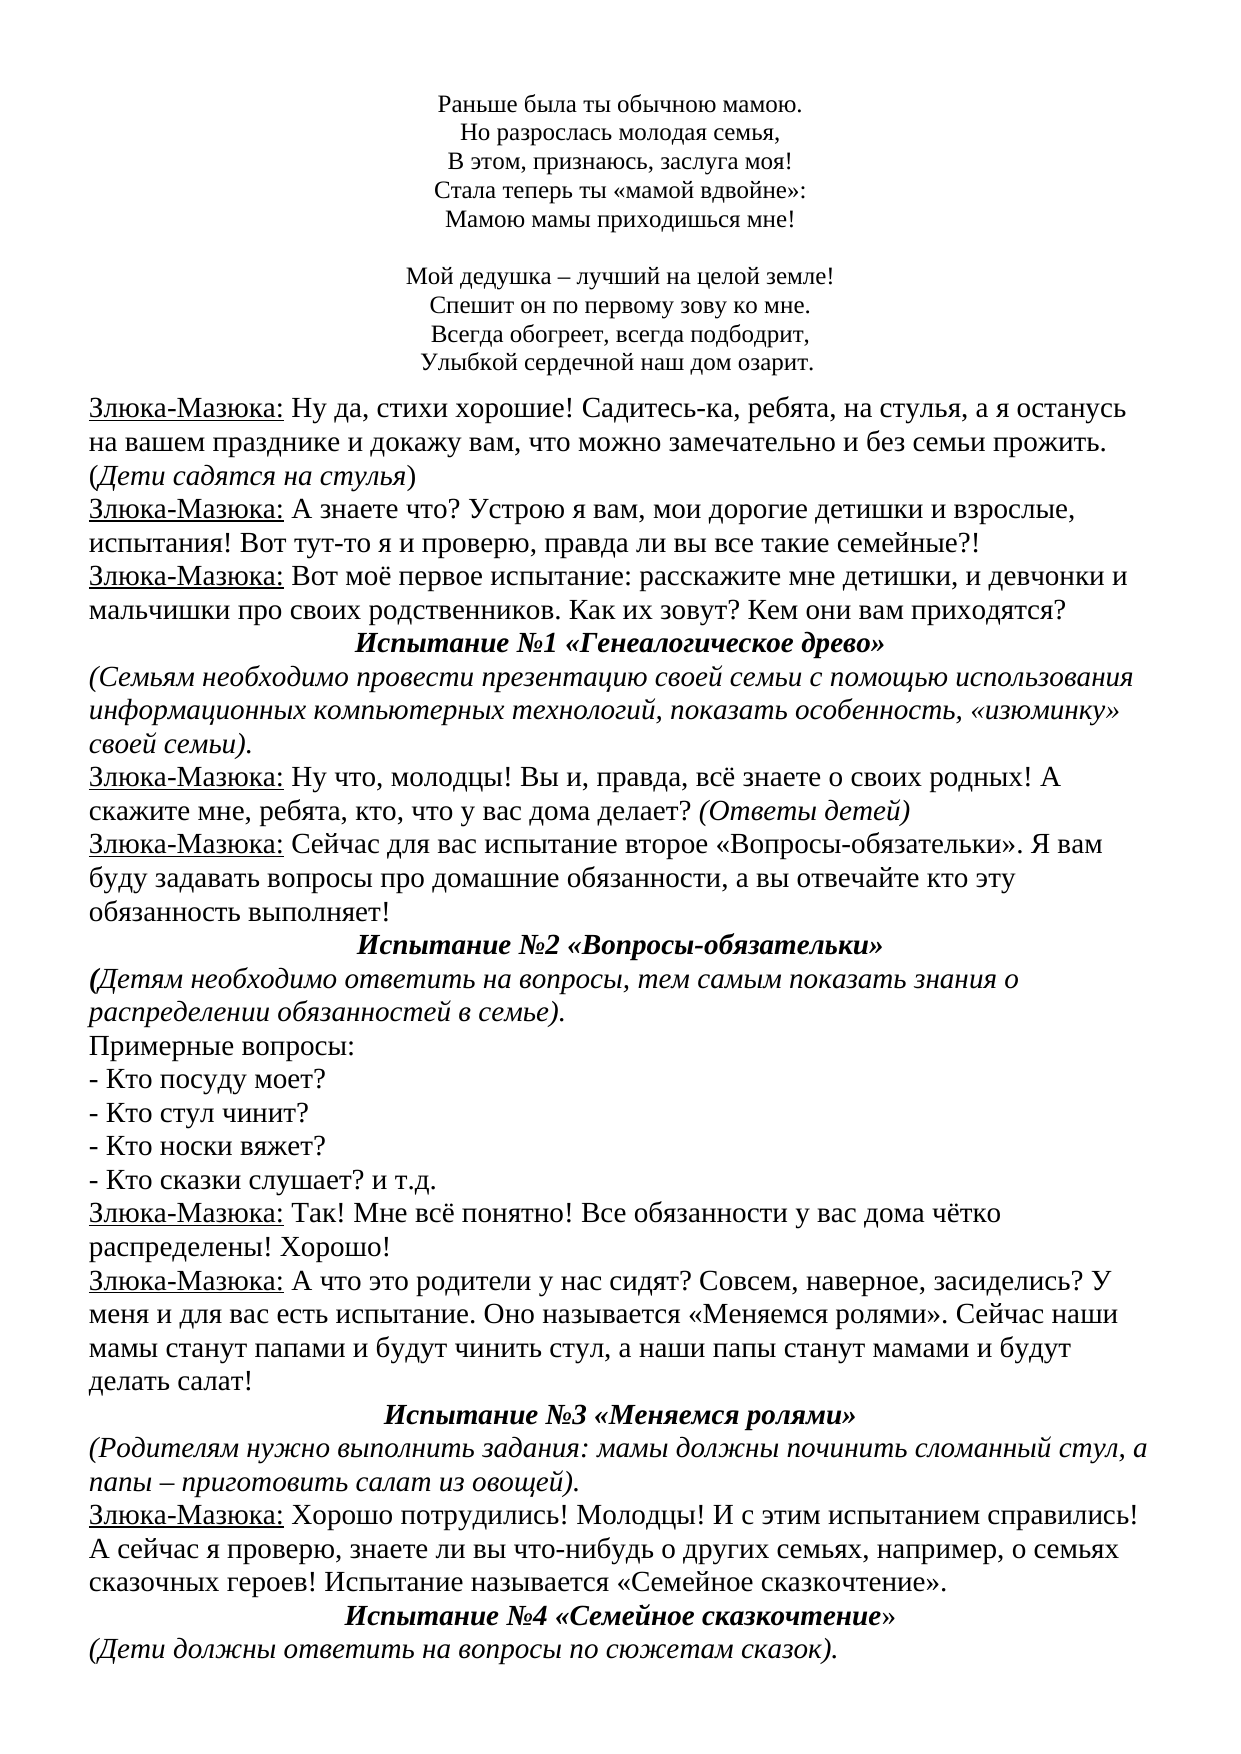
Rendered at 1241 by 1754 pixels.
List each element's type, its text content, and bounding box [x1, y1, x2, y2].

text - Кто стул чинит? [89, 1095, 1152, 1128]
text Испытание №1 «Генеалогическое древо» [89, 625, 1152, 659]
text (Родителям нужно выполнить задания: мамы должны починить сломанный стул, а папы – приготовить салат из овощей). [89, 1430, 1152, 1497]
text В этом, признаюсь, заслуга моя! [89, 146, 1152, 175]
text Злюка-Мазюка: А что это родители у нас сидят? Совсем, наверное, засиделись? У меня и для вас есть испытание. Оно называется «Меняемся ролями». Сейчас наши мамы станут папами и будут чинить стул, а наши папы станут мамами и будут делать салат! [89, 1263, 1152, 1397]
text Злюка-Мазюка: Ну да, стихи хорошие! Садитесь-ка, ребята, на стулья, а я останусь на вашем празднике и докажу вам, что можно замечательно и без семьи прожить. (Дети садятся на стулья) [89, 391, 1152, 491]
text Мой дедушка – лучший на целой земле! [89, 261, 1152, 290]
text Злюка-Мазюка: Так! Мне всё понятно! Все обязанности у вас дома чётко распределены! Хорошо! [89, 1196, 1152, 1263]
text - Кто сказки слушает? и т.д. [89, 1162, 1152, 1196]
text Испытание №3 «Меняемся ролями» [89, 1397, 1152, 1430]
text Спешит он по первому зову ко мне. [89, 290, 1152, 319]
text Злюка-Мазюка: А знаете что? Устрою я вам, мои дорогие детишки и взрослые, испытания! Вот тут-то я и проверю, правда ли вы все такие семейные?! [89, 491, 1152, 558]
text Испытание №2 «Вопросы-обязательки» [89, 927, 1152, 961]
text (Семьям необходимо провести презентацию своей семьи с помощью использования информационных компьютерных технологий, показать особенность, «изюминку» своей семьи). [89, 659, 1152, 759]
text Примерные вопросы: [89, 1028, 1152, 1061]
text (Детям необходимо ответить на вопросы, тем самым показать знания о распределении обязанностей в семье). [89, 961, 1152, 1028]
text Злюка-Мазюка: Вот моё первое испытание: расскажите мне детишки, и девчонки и мальчишки про своих родственников. Как их зовут? Кем они вам приходятся? [89, 558, 1152, 625]
text Злюка-Мазюка: Хорошо потрудились! Молодцы! И с этим испытанием справились! А сейчас я проверю, знаете ли вы что-нибудь о других семьях, например, о семьях сказочных героев! Испытание называется «Семейное сказкочтение». [89, 1497, 1152, 1598]
text - Кто посуду моет? [89, 1061, 1152, 1095]
text Всегда обогреет, всегда подбодрит, [89, 319, 1152, 347]
text Но разрослась молодая семья, [89, 117, 1152, 146]
text Злюка-Мазюка: Ну что, молодцы! Вы и, правда, всё знаете о своих родных! А скажите мне, ребята, кто, что у вас дома делает? (Ответы детей) [89, 759, 1152, 827]
text - Кто носки вяжет? [89, 1128, 1152, 1162]
text Мамою мамы приходишься мне! [89, 204, 1152, 232]
text Раньше была ты обычною мамою. [89, 89, 1152, 117]
text Стала теперь ты «мамой вдвойне»: [89, 175, 1152, 204]
text Испытание №4 «Семейное сказкочтение» [89, 1598, 1152, 1632]
text (Дети должны ответить на вопросы по сюжетам сказок). [89, 1632, 1152, 1665]
text Злюка-Мазюка: Сейчас для вас испытание второе «Вопросы-обязательки». Я вам буду задавать вопросы про домашние обязанности, а вы отвечайте кто эту обязанность выполняет! [89, 827, 1152, 927]
text Улыбкой сердечной наш дом озарит. [89, 347, 1152, 376]
